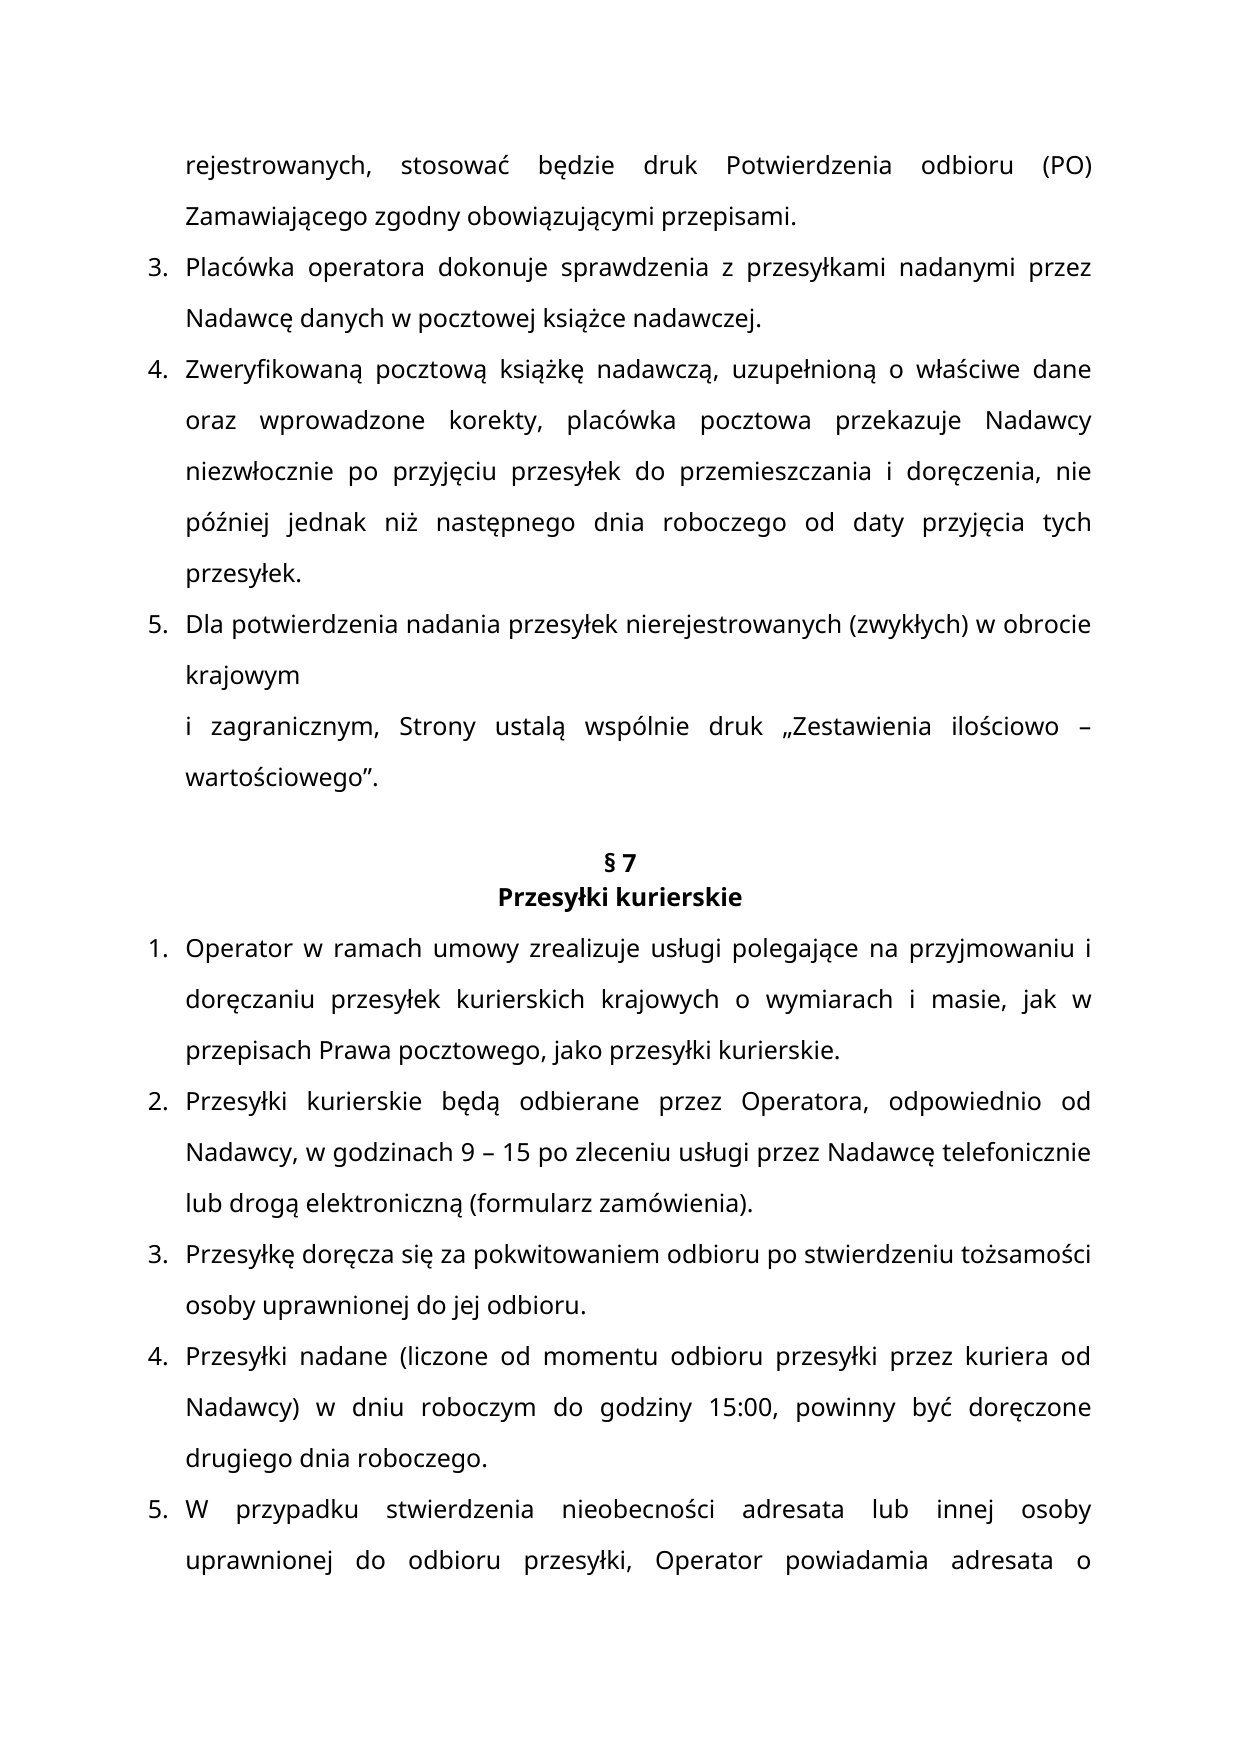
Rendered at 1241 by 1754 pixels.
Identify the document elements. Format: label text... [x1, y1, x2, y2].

text § 7 [148, 845, 1093, 879]
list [148, 148, 1093, 233]
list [148, 1492, 1093, 1577]
list Dla potwierdzenia nadania przesyłek nierejestrowanych (zwykłych) w obrocie krajowym i zagranicznym, Strony ustalą wspólnie druk „Zestawienia ilościowo – wartościowego”. [148, 607, 1093, 794]
list Przesyłkę doręcza się za pokwitowaniem odbioru po stwierdzeniu tożsamości osoby uprawnionej do jej odbioru. [148, 1237, 1093, 1322]
list Zweryfikowaną pocztową książkę nadawczą, uzupełnioną o właściwe dane oraz wprowadzone korekty, placówka pocztowa przekazuje Nadawcy niezwłocznie po przyjęciu przesyłek do przemieszczania i doręczenia, nie później jednak niż następnego dnia roboczego od daty przyjęcia tych przesyłek. [148, 352, 1093, 590]
text Przesyłki kurierskie [148, 879, 1093, 913]
list Przesyłki kurierskie będą odbierane przez Operatora, odpowiednio od Nadawcy, w godzinach 9 – 15 po zleceniu usługi przez Nadawcę telefonicznie lub drogą elektroniczną (formularz zamówienia). [148, 1083, 1093, 1219]
list Placówka operatora dokonuje sprawdzenia z przesyłkami nadanymi przez Nadawcę danych w pocztowej książce nadawczej. [148, 250, 1093, 335]
list Przesyłki nadane (liczone od momentu odbioru przesyłki przez kuriera od Nadawcy) w dniu roboczym do godziny 15:00, powinny być doręczone drugiego dnia roboczego. [148, 1339, 1093, 1475]
list Operator w ramach umowy zrealizuje usługi polegające na przyjmowaniu i doręczaniu przesyłek kurierskich krajowych o wymiarach i masie, jak w przepisach Prawa pocztowego, jako przesyłki kurierskie. [148, 930, 1093, 1066]
